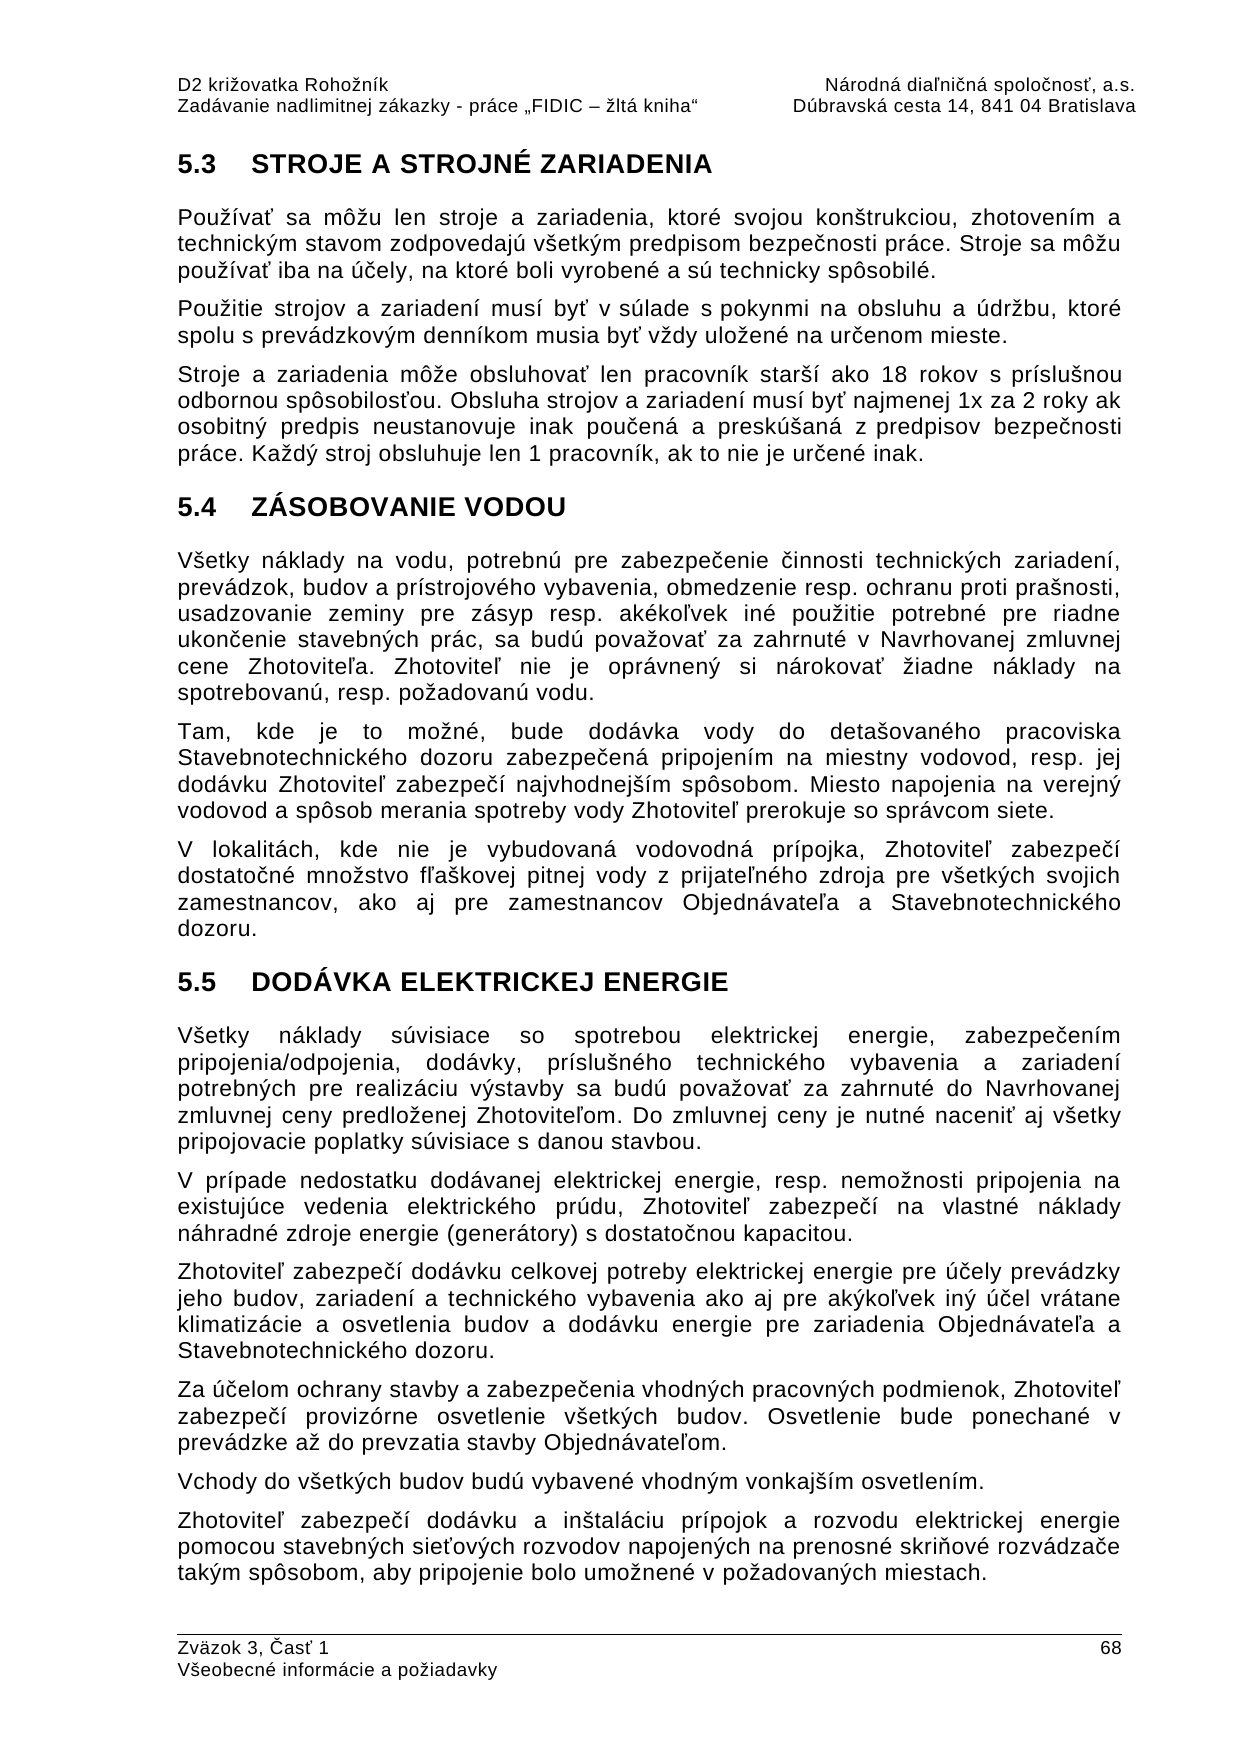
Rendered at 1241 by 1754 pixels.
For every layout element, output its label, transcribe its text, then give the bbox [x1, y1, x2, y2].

text Zhotoviteľ zabezpečí dodávku a inštaláciu prípojok a rozvodu elektrickej energie pomocou stavebných sieťových rozvodov napojených na prenosné skriňové rozvádzače takým spôsobom, aby pripojenie bolo umožnené v požadovaných miestach. [177, 1507, 1122, 1586]
subtitle 5.4 Zásobovanie vodou [177, 491, 1122, 522]
text Tam, kde je to možné, bude dodávka vody do detašovaného pracoviska Stavebnotechnického dozoru zabezpečená pripojením na miestny vodovod, resp. jej dodávku Zhotoviteľ zabezpečí najvhodnejším spôsobom. Miesto napojenia na verejný vodovod a spôsob merania spotreby vody Zhotoviteľ prerokuje so správcom siete. [177, 718, 1122, 823]
text Všetky náklady na vodu, potrebnú pre zabezpečenie činnosti technických zariadení, prevádzok, budov a prístrojového vybavenia, obmedzenie resp. ochranu proti prašnosti, usadzovanie zeminy pre zásyp resp. akékoľvek iné použitie potrebné pre riadne ukončenie stavebných prác, sa budú považovať za zahrnuté v Navrhovanej zmluvnej cene Zhotoviteľa. Zhotoviteľ nie je oprávnený si nárokovať žiadne náklady na spotrebovanú, resp. požadovanú vodu. [177, 547, 1122, 705]
text Za účelom ochrany stavby a zabezpečenia vhodných pracovných podmienok, Zhotoviteľ zabezpečí provizórne osvetlenie všetkých budov. Osvetlenie bude ponechané v prevádzke až do prevzatia stavby Objednávateľom. [177, 1376, 1122, 1455]
text Zhotoviteľ zabezpečí dodávku celkovej potreby elektrickej energie pre účely prevádzky jeho budov, zariadení a technického vybavenia ako aj pre akýkoľvek iný účel vrátane klimatizácie a osvetlenia budov a dodávku energie pre zariadenia Objednávateľa a Stavebnotechnického dozoru. [177, 1258, 1122, 1364]
text Všetky náklady súvisiace so spotrebou elektrickej energie, zabezpečením pripojenia/odpojenia, dodávky, príslušného technického vybavenia a zariadení potrebných pre realizáciu výstavby sa budú považovať za zahrnuté do Navrhovanej zmluvnej ceny predloženej Zhotoviteľom. Do zmluvnej ceny je nutné naceniť aj všetky pripojovacie poplatky súvisiace s danou stavbou. [177, 1022, 1122, 1154]
text Použitie strojov a zariadení musí byť v súlade s pokynmi na obsluhu a údržbu, ktoré spolu s prevádzkovým denníkom musia byť vždy uložené na určenom mieste. [177, 295, 1122, 348]
text Používať sa môžu len stroje a zariadenia, ktoré svojou konštrukciou, zhotovením a technickým stavom zodpovedajú všetkým predpisom bezpečnosti práce. Stroje sa môžu používať iba na účely, na ktoré boli vyrobené a sú technicky spôsobilé. [177, 204, 1122, 283]
subtitle 5.5 Dodávka elektrickej energie [177, 966, 1122, 997]
subtitle 5.3 Stroje a strojné zariadenia [177, 148, 1122, 179]
text V lokalitách, kde nie je vybudovaná vodovodná prípojka, Zhotoviteľ zabezpečí dostatočné množstvo fľaškovej pitnej vody z prijateľného zdroja pre všetkých svojich zamestnancov, ako aj pre zamestnancov Objednávateľa a Stavebnotechnického dozoru. [177, 836, 1122, 941]
text V prípade nedostatku dodávanej elektrickej energie, resp. nemožnosti pripojenia na existujúce vedenia elektrického prúdu, Zhotoviteľ zabezpečí na vlastné náklady náhradné zdroje energie (generátory) s dostatočnou kapacitou. [177, 1167, 1122, 1246]
text Vchody do všetkých budov budú vybavené vhodným vonkajším osvetlením. [177, 1468, 1122, 1494]
text Stroje a zariadenia môže obsluhovať len pracovník starší ako 18 rokov s príslušnou odbornou spôsobilosťou. Obsluha strojov a zariadení musí byť najmenej 1x za 2 roky ak osobitný predpis neustanovuje inak poučená a preskúšaná z predpisov bezpečnosti práce. Každý stroj obsluhuje len 1 pracovník, ak to nie je určené inak. [177, 361, 1122, 466]
